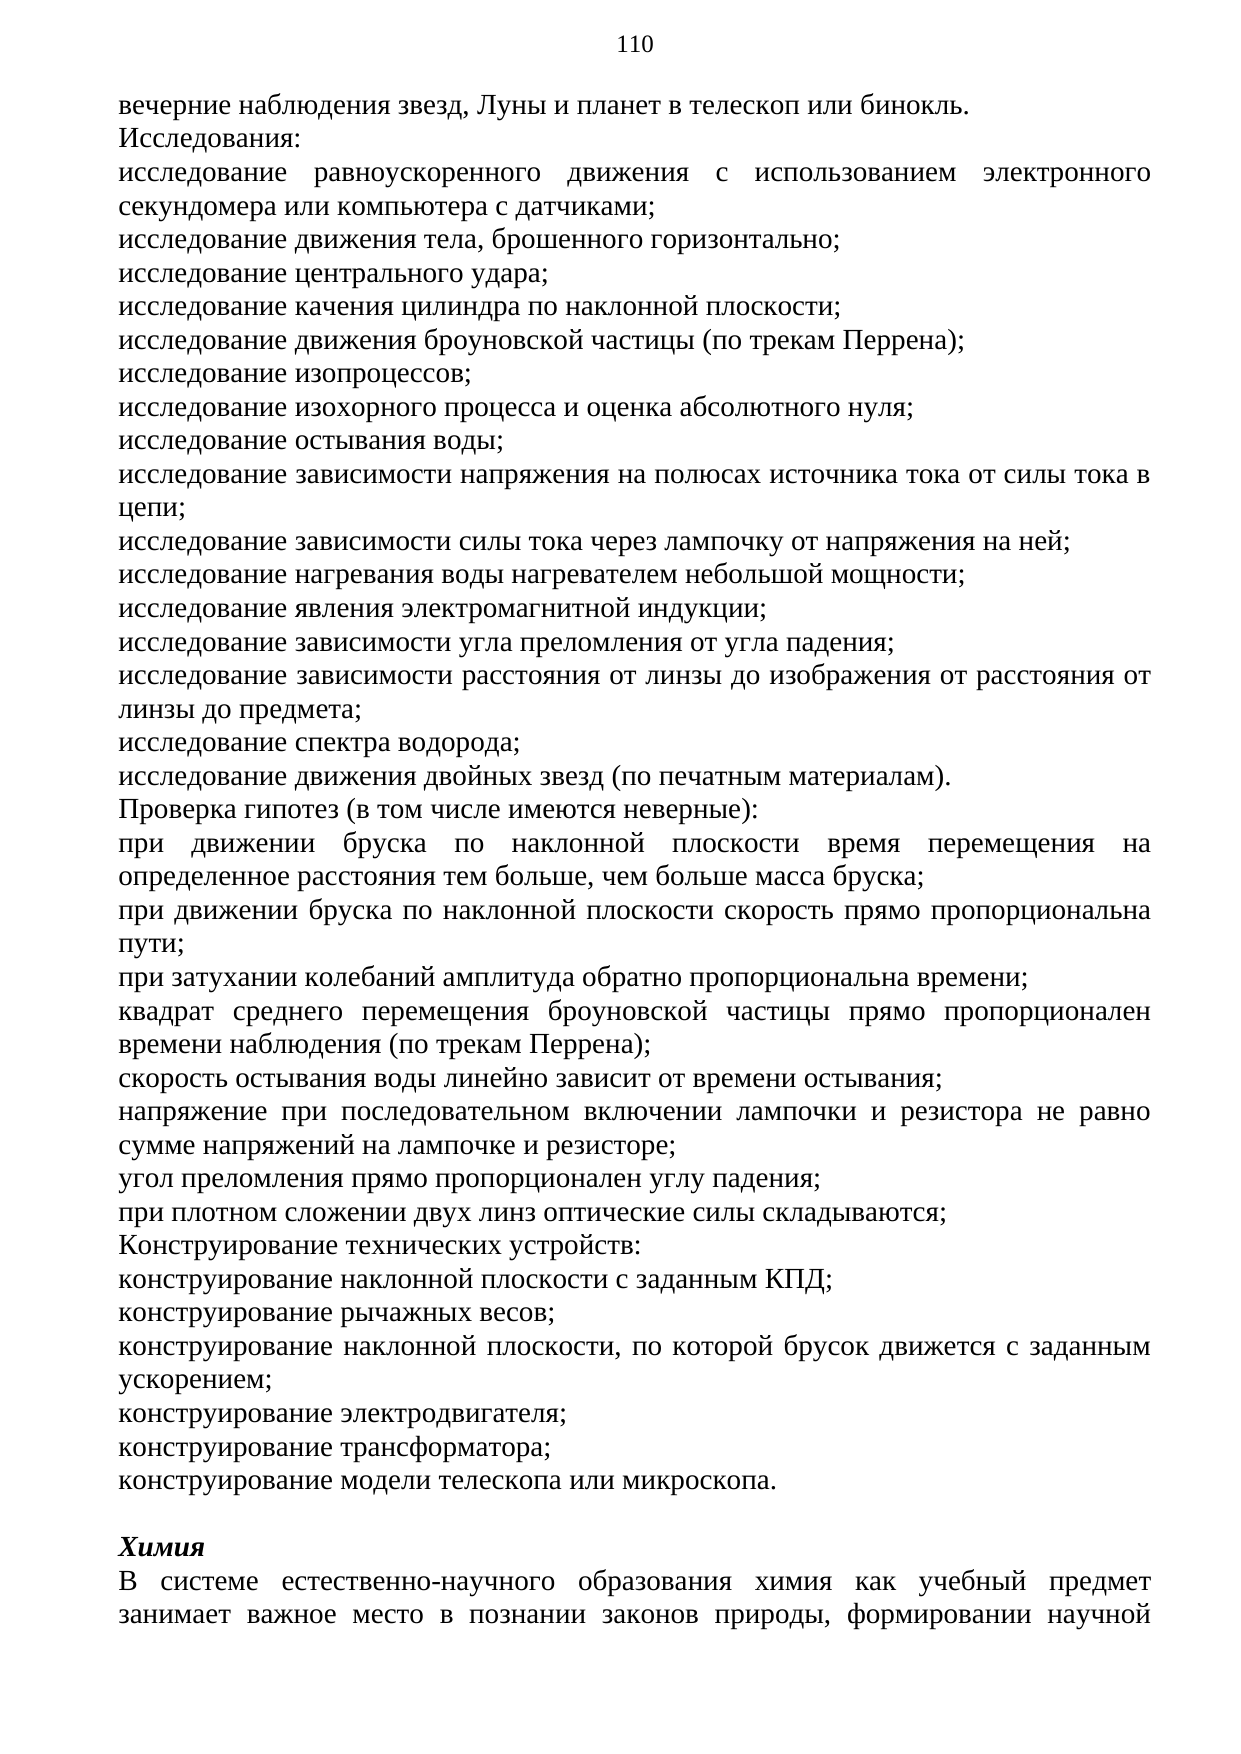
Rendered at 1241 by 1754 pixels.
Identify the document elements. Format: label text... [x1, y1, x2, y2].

text конструирование наклонной плоскости с заданным КПД; [118, 1261, 1152, 1294]
text при плотном сложении двух линз оптические силы складываются; [118, 1194, 1152, 1227]
text скорость остывания воды линейно зависит от времени остывания; [118, 1060, 1152, 1093]
text исследование спектра водорода; [118, 724, 1152, 758]
text исследование изохорного процесса и оценка абсолютного нуля; [118, 389, 1152, 422]
text напряжение при последовательном включении лампочки и резистора не равно сумме напряжений на лампочке и резисторе; [118, 1093, 1152, 1160]
text исследование движения броуновской частицы (по трекам Перрена); [118, 322, 1152, 355]
text Химия [118, 1529, 1152, 1563]
text вечерние наблюдения звезд, Луны и планет в телескоп или бинокль. [118, 87, 1152, 121]
text квадрат среднего перемещения броуновской частицы прямо пропорционален времени наблюдения (по трекам Перрена); [118, 993, 1152, 1060]
text исследование остывания воды; [118, 422, 1152, 456]
text исследование зависимости силы тока через лампочку от напряжения на ней; [118, 523, 1152, 557]
text исследование равноускоренного движения с использованием электронного секундомера или компьютера с датчиками; [118, 154, 1152, 221]
text при движении бруска по наклонной плоскости скорость прямо пропорциональна пути; [118, 892, 1152, 959]
text конструирование модели телескопа или микроскопа. [118, 1462, 1152, 1496]
text конструирование электродвигателя; [118, 1395, 1152, 1429]
text исследование нагревания воды нагревателем небольшой мощности; [118, 557, 1152, 590]
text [118, 1563, 1152, 1630]
text Исследования: [118, 121, 1152, 154]
text конструирование рычажных весов; [118, 1294, 1152, 1328]
text Конструирование технических устройств: [118, 1227, 1152, 1261]
text конструирование наклонной плоскости, по которой брусок движется с заданным ускорением; [118, 1328, 1152, 1395]
text исследование явления электромагнитной индукции; [118, 590, 1152, 624]
text исследование зависимости угла преломления от угла падения; [118, 624, 1152, 657]
text угол преломления прямо пропорционален углу падения; [118, 1160, 1152, 1194]
text исследование центрального удара; [118, 255, 1152, 288]
text исследование движения двойных звезд (по печатным материалам). [118, 758, 1152, 791]
text при движении бруска по наклонной плоскости время перемещения на определенное расстояния тем больше, чем больше масса бруска; [118, 825, 1152, 892]
text конструирование трансформатора; [118, 1429, 1152, 1462]
text исследование зависимости расстояния от линзы до изображения от расстояния от линзы до предмета; [118, 657, 1152, 724]
text исследование качения цилиндра по наклонной плоскости; [118, 288, 1152, 322]
text Проверка гипотез (в том числе имеются неверные): [118, 791, 1152, 825]
text при затухании колебаний амплитуда обратно пропорциональна времени; [118, 959, 1152, 993]
text исследование движения тела, брошенного горизонтально; [118, 221, 1152, 255]
text исследование изопроцессов; [118, 355, 1152, 389]
text исследование зависимости напряжения на полюсах источника тока от силы тока в цепи; [118, 456, 1152, 523]
